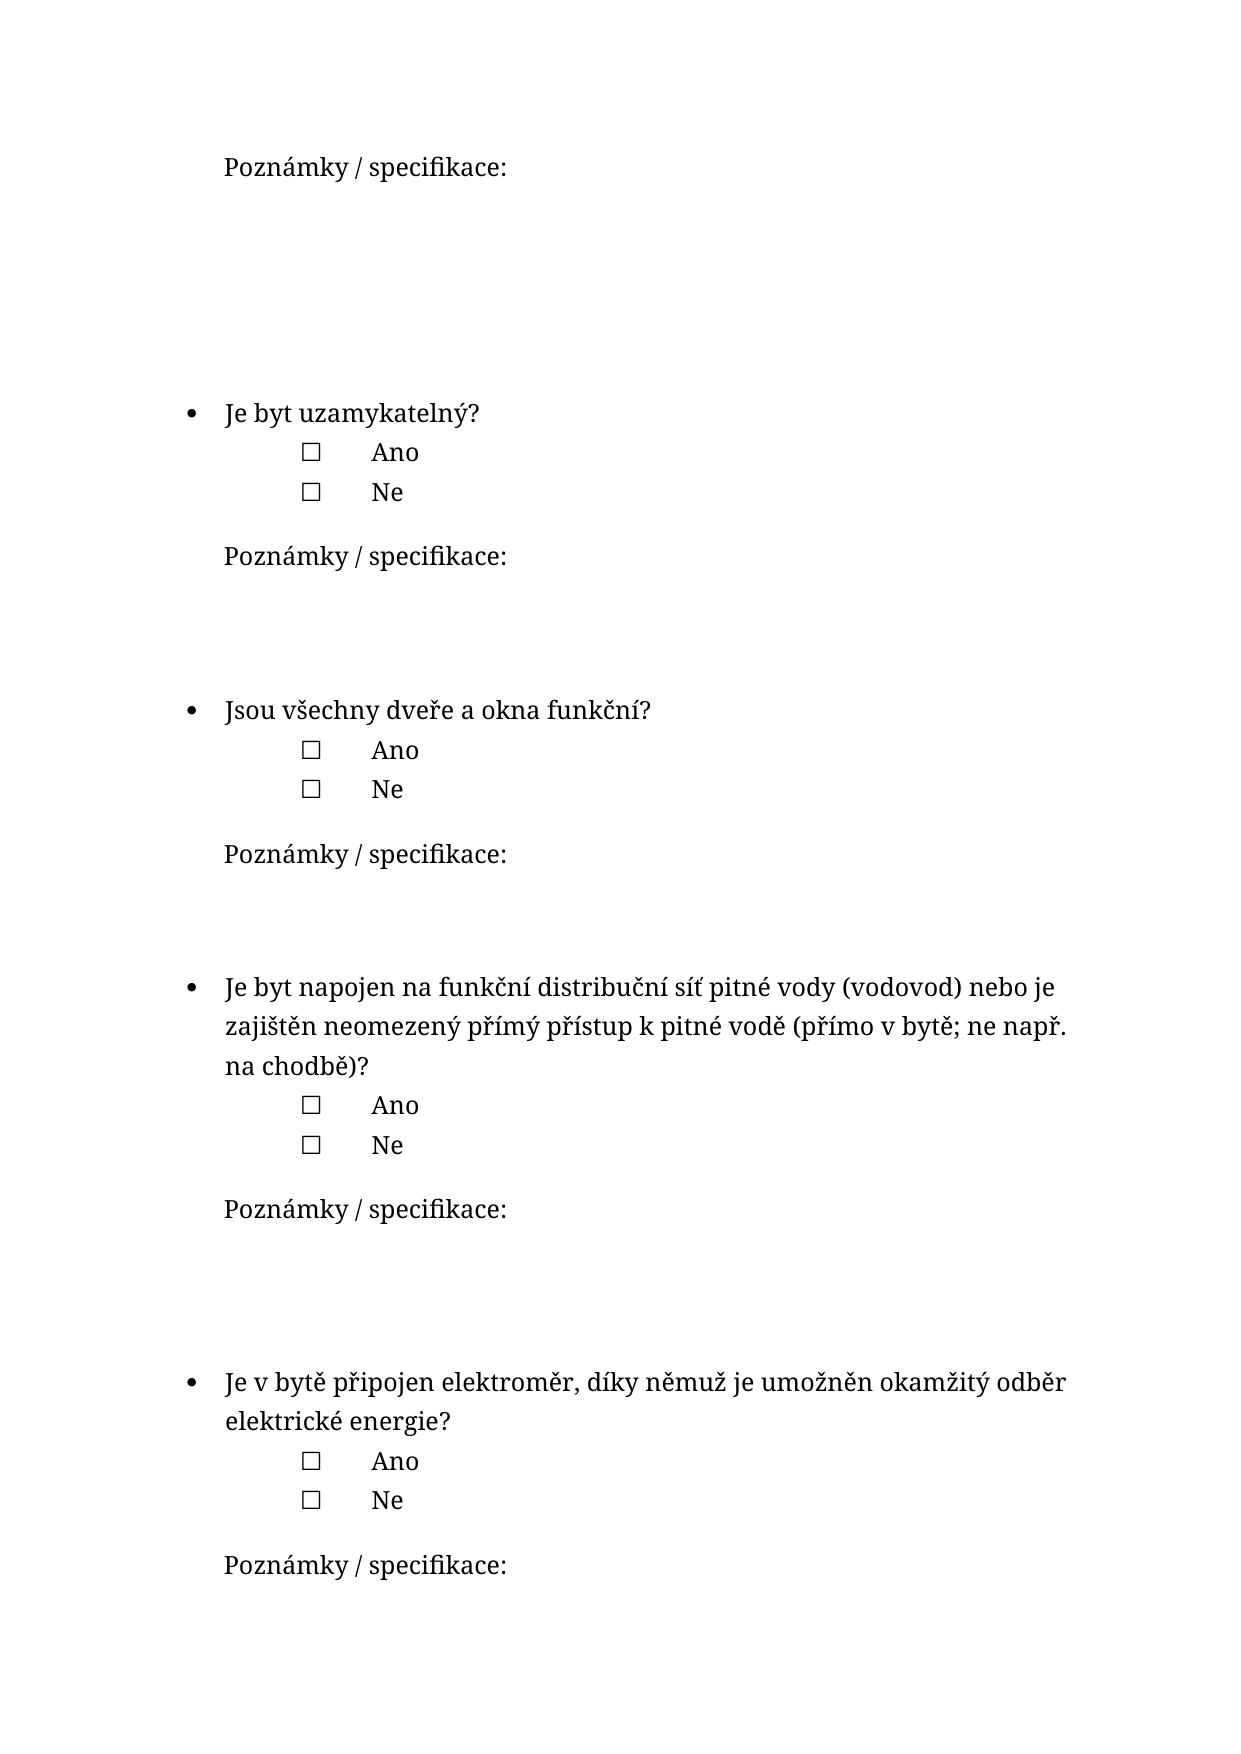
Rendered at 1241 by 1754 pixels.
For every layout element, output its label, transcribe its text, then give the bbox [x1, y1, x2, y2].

text Poznámky / specifikace: [150, 1547, 1090, 1581]
list Jsou všechny dveře a okna funkční? [187, 693, 1090, 727]
text Poznámky / specifikace: [150, 539, 1090, 573]
list Ano [300, 435, 1090, 469]
text Poznámky / specifikace: [150, 1192, 1090, 1226]
list Ano [300, 732, 1090, 766]
list Ano [300, 1443, 1090, 1477]
list Je v bytě připojen elektroměr, díky němuž je umožněn okamžitý odběr elektrické energie? [187, 1364, 1090, 1438]
list Je byt uzamykatelný? [187, 395, 1090, 429]
text Poznámky / specifikace: [150, 150, 1090, 184]
list Ne [300, 772, 1090, 806]
list Ano [300, 1088, 1090, 1122]
list Je byt napojen na funkční distribuční síť pitné vody (vodovod) nebo je zajištěn neomezený přímý přístup k pitné vodě (přímo v bytě; ne např. na chodbě)? [187, 969, 1090, 1082]
list Ne [300, 1127, 1090, 1161]
list Ne [300, 1483, 1090, 1517]
list Ne [300, 474, 1090, 508]
text Poznámky / specifikace: [150, 836, 1090, 870]
